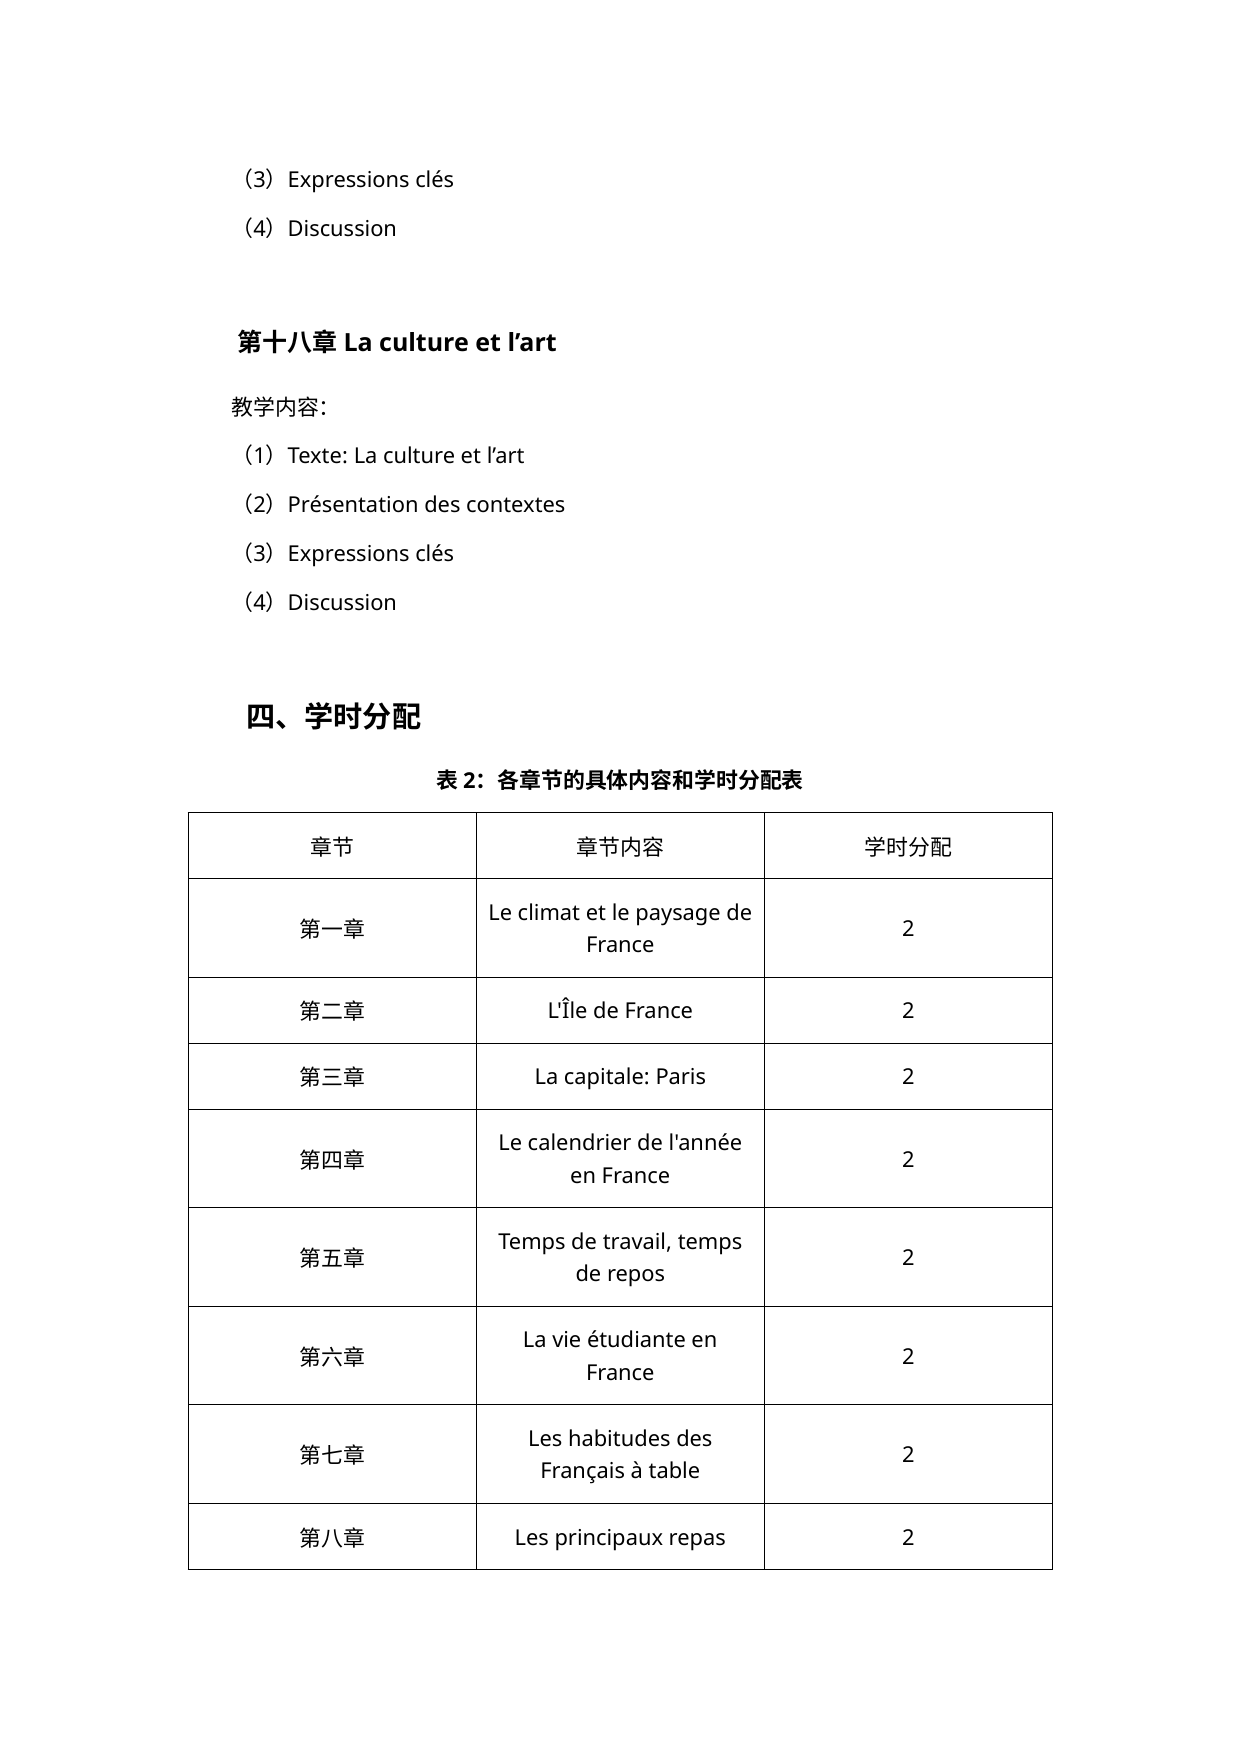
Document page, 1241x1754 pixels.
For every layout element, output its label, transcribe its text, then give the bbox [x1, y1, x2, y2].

table_cell Les habitudes des Français à table [477, 1405, 764, 1503]
table_cell 第八章 [189, 1504, 476, 1569]
text 第十八章 La culture et l’art [187, 308, 1053, 373]
text 四、学时分配 [187, 682, 1053, 747]
table_cell La vie étudiante en France [477, 1307, 764, 1404]
table_header 章节内容 [477, 813, 764, 878]
text （4）Discussion [187, 584, 1053, 617]
text 教学内容： [187, 389, 1053, 422]
text （4）Discussion [187, 211, 1053, 243]
text （2）Présentation des contextes [187, 487, 1053, 519]
table_cell 第七章 [189, 1405, 476, 1503]
table_cell Le calendrier de l'année en France [477, 1110, 764, 1207]
table_cell 2 [765, 879, 1052, 977]
text （3）Expressions clés [187, 536, 1053, 568]
table_cell 2 [765, 1307, 1052, 1404]
text （1）Texte: La culture et l’art [187, 438, 1053, 471]
table_cell Temps de travail, temps de repos [477, 1208, 764, 1306]
table_header 章节 [189, 813, 476, 878]
table_cell 2 [765, 1110, 1052, 1207]
table_cell 第三章 [189, 1044, 476, 1109]
table_cell 第二章 [189, 978, 476, 1043]
table_cell L'Île de France [477, 978, 764, 1043]
table_cell 第五章 [189, 1208, 476, 1306]
table_cell 第六章 [189, 1307, 476, 1404]
table_cell 2 [765, 1405, 1052, 1503]
table_cell La capitale: Paris [477, 1044, 764, 1109]
table_cell Le climat et le paysage de France [477, 879, 764, 977]
table_cell 2 [765, 1044, 1052, 1109]
text 表2：各章节的具体内容和学时分配表 [187, 763, 1053, 796]
table_cell 2 [765, 1208, 1052, 1306]
table_cell 2 [765, 1504, 1052, 1569]
text （3）Expressions clés [187, 162, 1053, 194]
table_cell 第一章 [189, 879, 476, 977]
table_cell Les principaux repas [477, 1504, 764, 1569]
table_cell 2 [765, 978, 1052, 1043]
table_cell 第四章 [189, 1110, 476, 1207]
table_header 学时分配 [765, 813, 1052, 878]
